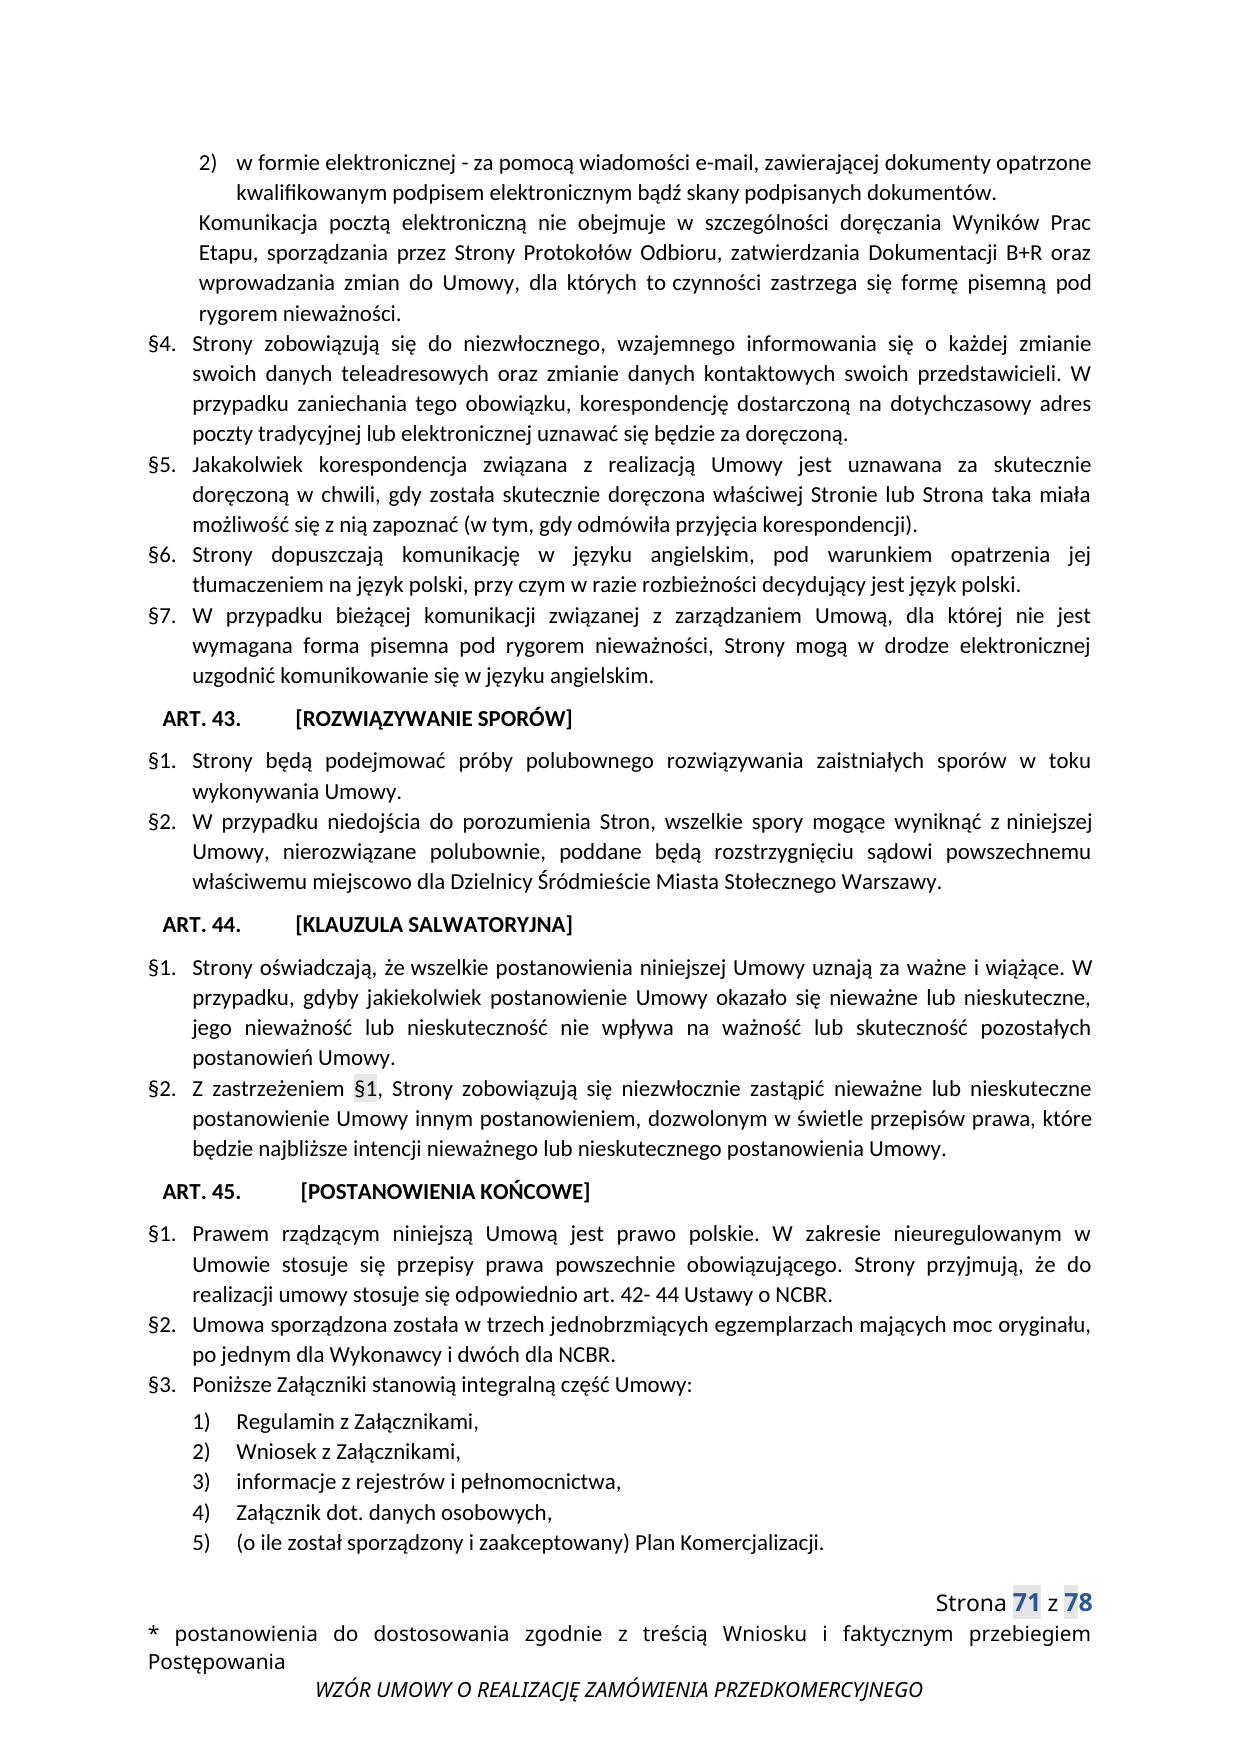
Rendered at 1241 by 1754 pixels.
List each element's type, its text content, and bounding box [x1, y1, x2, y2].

list Strony dopuszczają komunikację w języku angielskim, pod warunkiem opatrzenia jej tłumaczeniem na język polski, przy czym w razie rozbieżności decydujący jest język polski. [148, 540, 1093, 598]
list (o ile został sporządzony i zaakceptowany) Plan Komercjalizacji. [192, 1528, 1093, 1556]
list Umowa sporządzona została w trzech jednobrzmiących egzemplarzach mających moc oryginału, po jednym dla Wykonawcy i dwóch dla NCBR. [148, 1310, 1093, 1368]
list Strony zobowiązują się do niezwłocznego, wzajemnego informowania się o każdej zmianie swoich danych teleadresowych oraz zmianie danych kontaktowych swoich przedstawicieli. W przypadku zaniechania tego obowiązku, korespondencję dostarczoną na dotychczasowy adres poczty tradycyjnej lub elektronicznej uznawać się będzie za doręczoną. [148, 329, 1093, 447]
list W przypadku niedojścia do porozumienia Stron, wszelkie spory mogące wyniknąć z niniejszej Umowy, nierozwiązane polubownie, poddane będą rozstrzygnięciu sądowi powszechnemu właściwemu miejscowo dla Dzielnicy Śródmieście Miasta Stołecznego Warszawy. [148, 807, 1093, 895]
list Załącznik dot. danych osobowych, [192, 1498, 1093, 1526]
list Prawem rządzącym niniejszą Umową jest prawo polskie. W zakresie nieuregulowanym w Umowie stosuje się przepisy prawa powszechnie obowiązującego. Strony przyjmują, że do realizacji umowy stosuje się odpowiednio art. 42- 44 Ustawy o NCBR. [148, 1219, 1093, 1308]
subtitle [ROZWIĄZYWANIE SPORÓW] [148, 704, 1093, 732]
list Strony będą podejmować próby polubownego rozwiązywania zaistniałych sporów w toku wykonywania Umowy. [148, 747, 1093, 805]
subtitle [KLAUZULA SALWATORYJNA] [148, 910, 1093, 938]
text Komunikacja pocztą elektroniczną nie obejmuje w szczególności doręczania Wyników Prac Etapu, sporządzania przez Strony Protokołów Odbioru, zatwierdzania Dokumentacji B+R oraz wprowadzania zmian do Umowy, dla których to czynności zastrzega się formę pisemną pod rygorem nieważności. [199, 208, 1093, 327]
list informacje z rejestrów i pełnomocnictwa, [192, 1467, 1093, 1495]
list Jakakolwiek korespondencja związana z realizacją Umowy jest uznawana za skutecznie doręczoną w chwili, gdy została skutecznie doręczona właściwej Stronie lub Strona taka miała możliwość się z nią zapoznać (w tym, gdy odmówiła przyjęcia korespondencji). [148, 450, 1093, 538]
subtitle [POSTANOWIENIA KOŃCOWE] [148, 1177, 1093, 1205]
list Wniosek z Załącznikami, [192, 1437, 1093, 1465]
list Poniższe Załączniki stanowią integralną część Umowy: [148, 1371, 1093, 1398]
list w formie elektronicznej - za pomocą wiadomości e-mail, zawierającej dokumenty opatrzone kwalifikowanym podpisem elektronicznym bądź skany podpisanych dokumentów. [199, 148, 1093, 206]
list Regulamin z Załącznikami, [192, 1407, 1093, 1435]
list Strony oświadczają, że wszelkie postanowienia niniejszej Umowy uznają za ważne i wiążące. W przypadku, gdyby jakiekolwiek postanowienie Umowy okazało się nieważne lub nieskuteczne, jego nieważność lub nieskuteczność nie wpływa na ważność lub skuteczność pozostałych postanowień Umowy. [148, 953, 1093, 1071]
list W przypadku bieżącej komunikacji związanej z zarządzaniem Umową, dla której nie jest wymagana forma pisemna pod rygorem nieważności, Strony mogą w drodze elektronicznej uzgodnić komunikowanie się w języku angielskim. [148, 601, 1093, 689]
list Z zastrzeżeniem §1, Strony zobowiązują się niezwłocznie zastąpić nieważne lub nieskuteczne postanowienie Umowy innym postanowieniem, dozwolonym w świetle przepisów prawa, które będzie najbliższe intencji nieważnego lub nieskutecznego postanowienia Umowy. [148, 1074, 1093, 1162]
